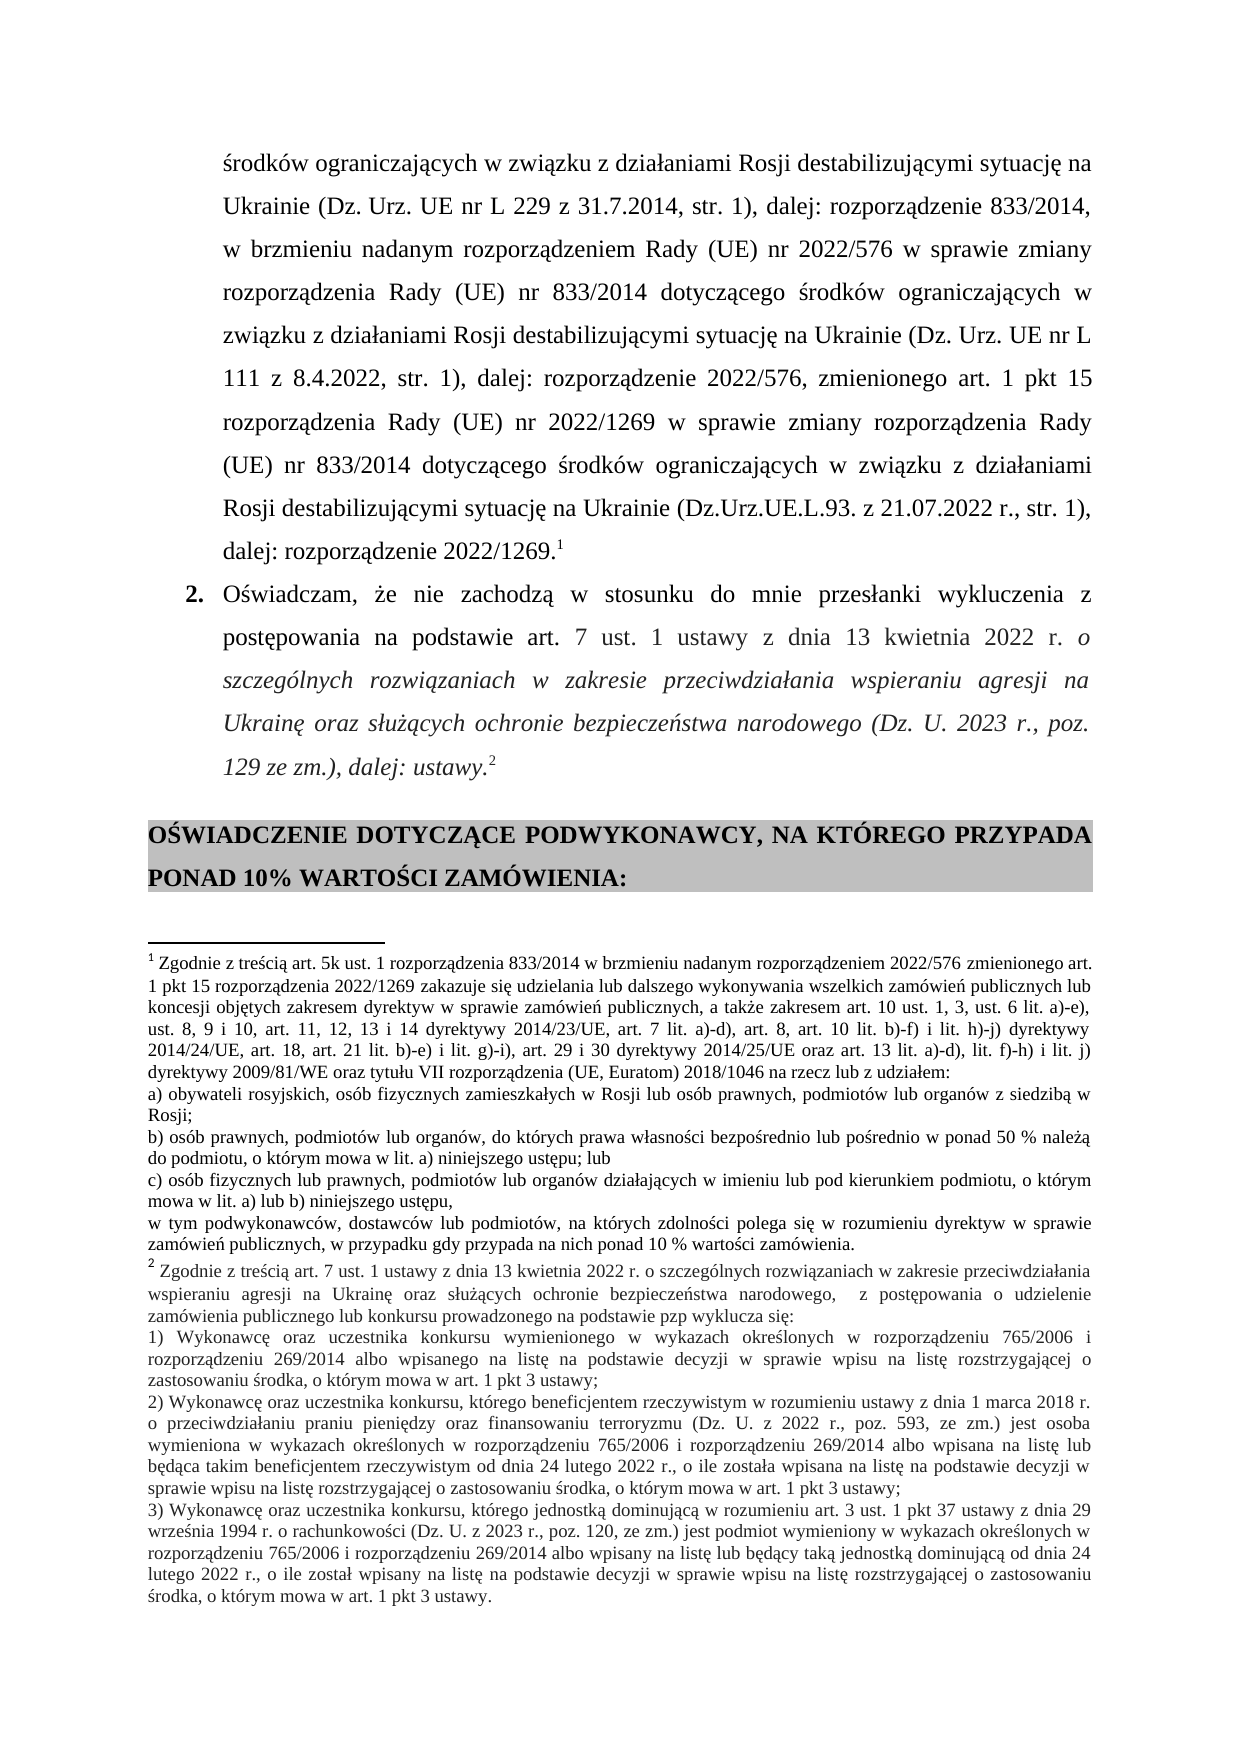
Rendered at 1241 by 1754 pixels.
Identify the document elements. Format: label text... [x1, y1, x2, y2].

text OŚWIADCZENIE DOTYCZĄCE PODWYKONAWCY, NA KTÓREGO PRZYPADA PONAD 10% WARTOŚCI ZAMÓWIENIA: [148, 820, 1093, 892]
list Oświadczam, że nie zachodzą w stosunku do mnie przesłanki wykluczenia z postępowania na podstawie art. 7 ust. 1 ustawy z dnia 13 kwietnia 2022 r. o szczególnych rozwiązaniach w zakresie przeciwdziałania wspieraniu agresji na Ukrainę oraz służących ochronie bezpieczeństwa narodowego (Dz. U. 2023 r., poz. 129 ze zm.), dalej: ustawy. [185, 579, 1093, 780]
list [185, 148, 1093, 565]
